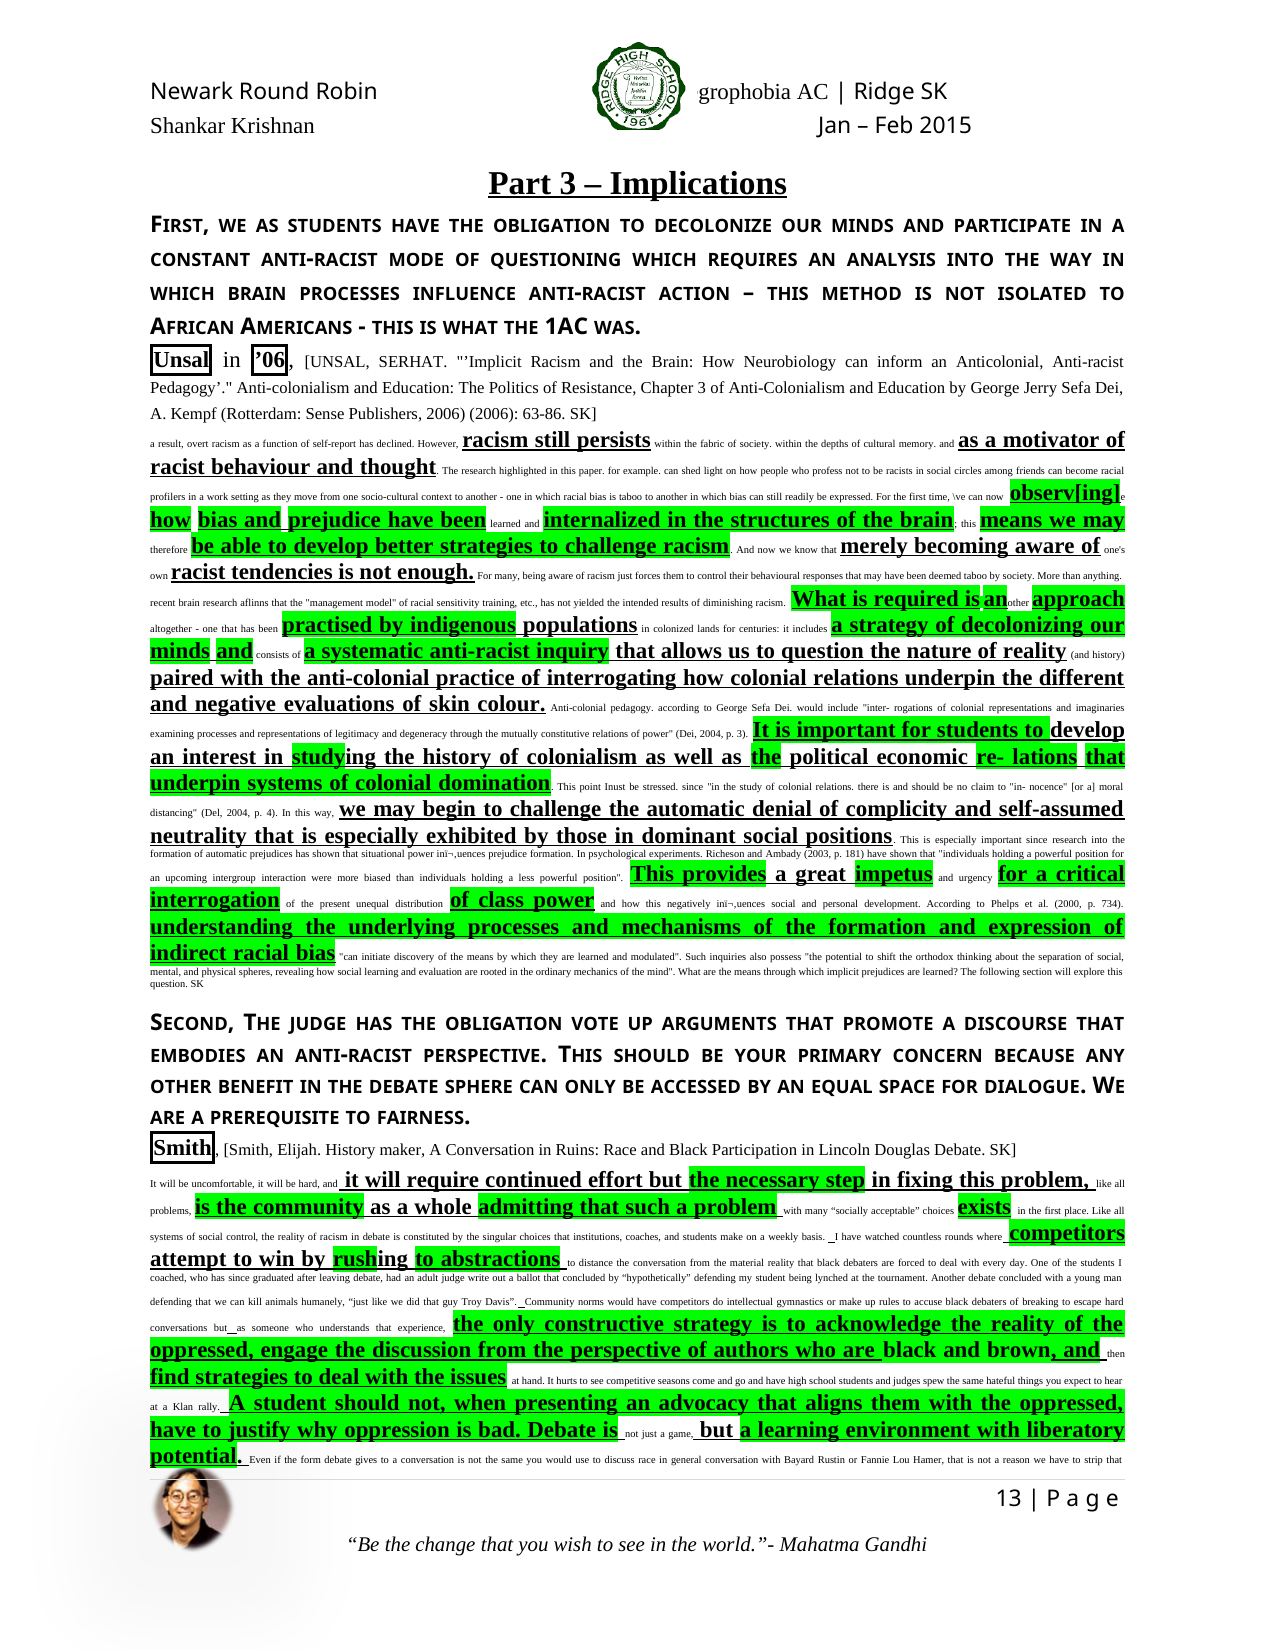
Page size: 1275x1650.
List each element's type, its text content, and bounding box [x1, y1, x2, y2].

subtitle Part 3 – Implications [150, 163, 1125, 201]
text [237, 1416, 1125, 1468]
picture [578, 42, 697, 130]
picture [173, 1470, 213, 1479]
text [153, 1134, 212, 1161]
text Unsal in ’06, [UNSAL, SERHAT. "’Implicit Racism and the Brain: How Neurobiology can inform an Anticolonial, Anti-racist Pedagogy’." Anti-colonialism and Education: The Politics of Resistance, Chapter 3 of Anti-Colonialism and Education by George Jerry Sefa Dei, A. Kempf (Rotterdam: Sense Publishers, 2006) (2006): 63-86. SK] [150, 343, 1125, 424]
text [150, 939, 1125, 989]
text a result, overt racism as a function of self-report has declined. However, racism still persists within the fabric of society. within the depths of cultural memory. and as a motivator of racist behaviour and thought. The research highlighted in this paper. for example. can shed light on how people who profess not to be racists in social circles among friends can become racial profilers in a work setting as they move from one socio-cultural context to another - one in which racial bias is taboo to another in which bias can still readily be expressed. For the first time, \ve can now observ[ing]e how bias and prejudice have been learned and internalized in the structures of the brain; this means we may therefore be able to develop better strategies to challenge racism. And now we know that merely becoming aware of one's own racist tendencies is not enough. For many, being aware of racism just forces them to control their behavioural responses that may have been deemed taboo by society. More than anything. recent brain research aflinns that the "management model" of racial sensitivity training, etc., has not yielded the intended results of diminishing racism. What is required is another approach altogether - one that has been practised by indigenous populations in colonized lands for centuries: it includes a strategy of decolonizing our minds and consists of a systematic anti-racist inquiry that allows us to question the nature of reality (and history) paired with the anti-colonial practice of interrogating how colonial relations underpin the different and negative evaluations of skin colour. Anti-colonial pedagogy. according to George Sefa Dei. would include "inter- rogations of colonial representations and imaginaries examining processes and representations of legitimacy and degeneracy through the mutually constitutive relations of power" (Dei, 2004, p. 3). It is important for students to develop an interest in studying the history of colonialism as well as the political economic re- lations that underpin systems of colonial domination. This point Inust be stressed. since "in the study of colonial relations. there is and should be no claim to "in- nocence" [or a] moral distancing" (Del, 2004, p. 4). In this way, we may begin to challenge the automatic denial of complicity and self-assumed neutrality that is especially exhibited by those in dominant social positions. This is especially important since research into the formation of automatic prejudices has shown that situational power inï¬‚uences prejudice formation. In psychological experiments. Richeson and Ambady (2003, p. 181) have shown that "individuals holding a powerful position for an upcoming intergroup interaction were more biased than individuals holding a less powerful position". This provides a great impetus and urgency for a critical interrogation of the present unequal distribution of class power and how this negatively inï¬‚uences social and personal development. According to Phelps et al. (2000, p. 734). understanding the underlying processes and mechanisms of the formation and expression of indirect racial bias "can initiate discovery of the means by which they are learned and modulated". Such inquiries also possess "the potential to shift the orthodox thinking about the separation of social, mental, and physical spheres, revealing how social learning and evaluation are rooted in the ordinary mechanics of the mind". What are the means through which implicit prejudices are learned? The following section will explore this question. SK [150, 427, 1125, 687]
text First, we as students have the obligation to decolonize our minds and participate in a constant anti-racist mode of questioning which requires an analysis into the way in which brain processes influence anti-racist action – this method is not isolated to African Americans - this is what the 1AC was. [150, 208, 1125, 341]
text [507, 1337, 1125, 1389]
text Smith, [Smith, Elijah. History maker, A Conversation in Ruins: Race and Black Participation in Lincoln Douglas Debate. SK] [215, 1131, 1125, 1164]
picture [158, 1480, 228, 1545]
text Second, The judge has the obligation vote up arguments that promote a discourse that embodies an anti-racist perspective. This should be your primary concern because any other benefit in the debate sphere can only be accessed by an equal space for dialogue. We are a prerequisite to fairness. [150, 1006, 1125, 1131]
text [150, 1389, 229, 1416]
